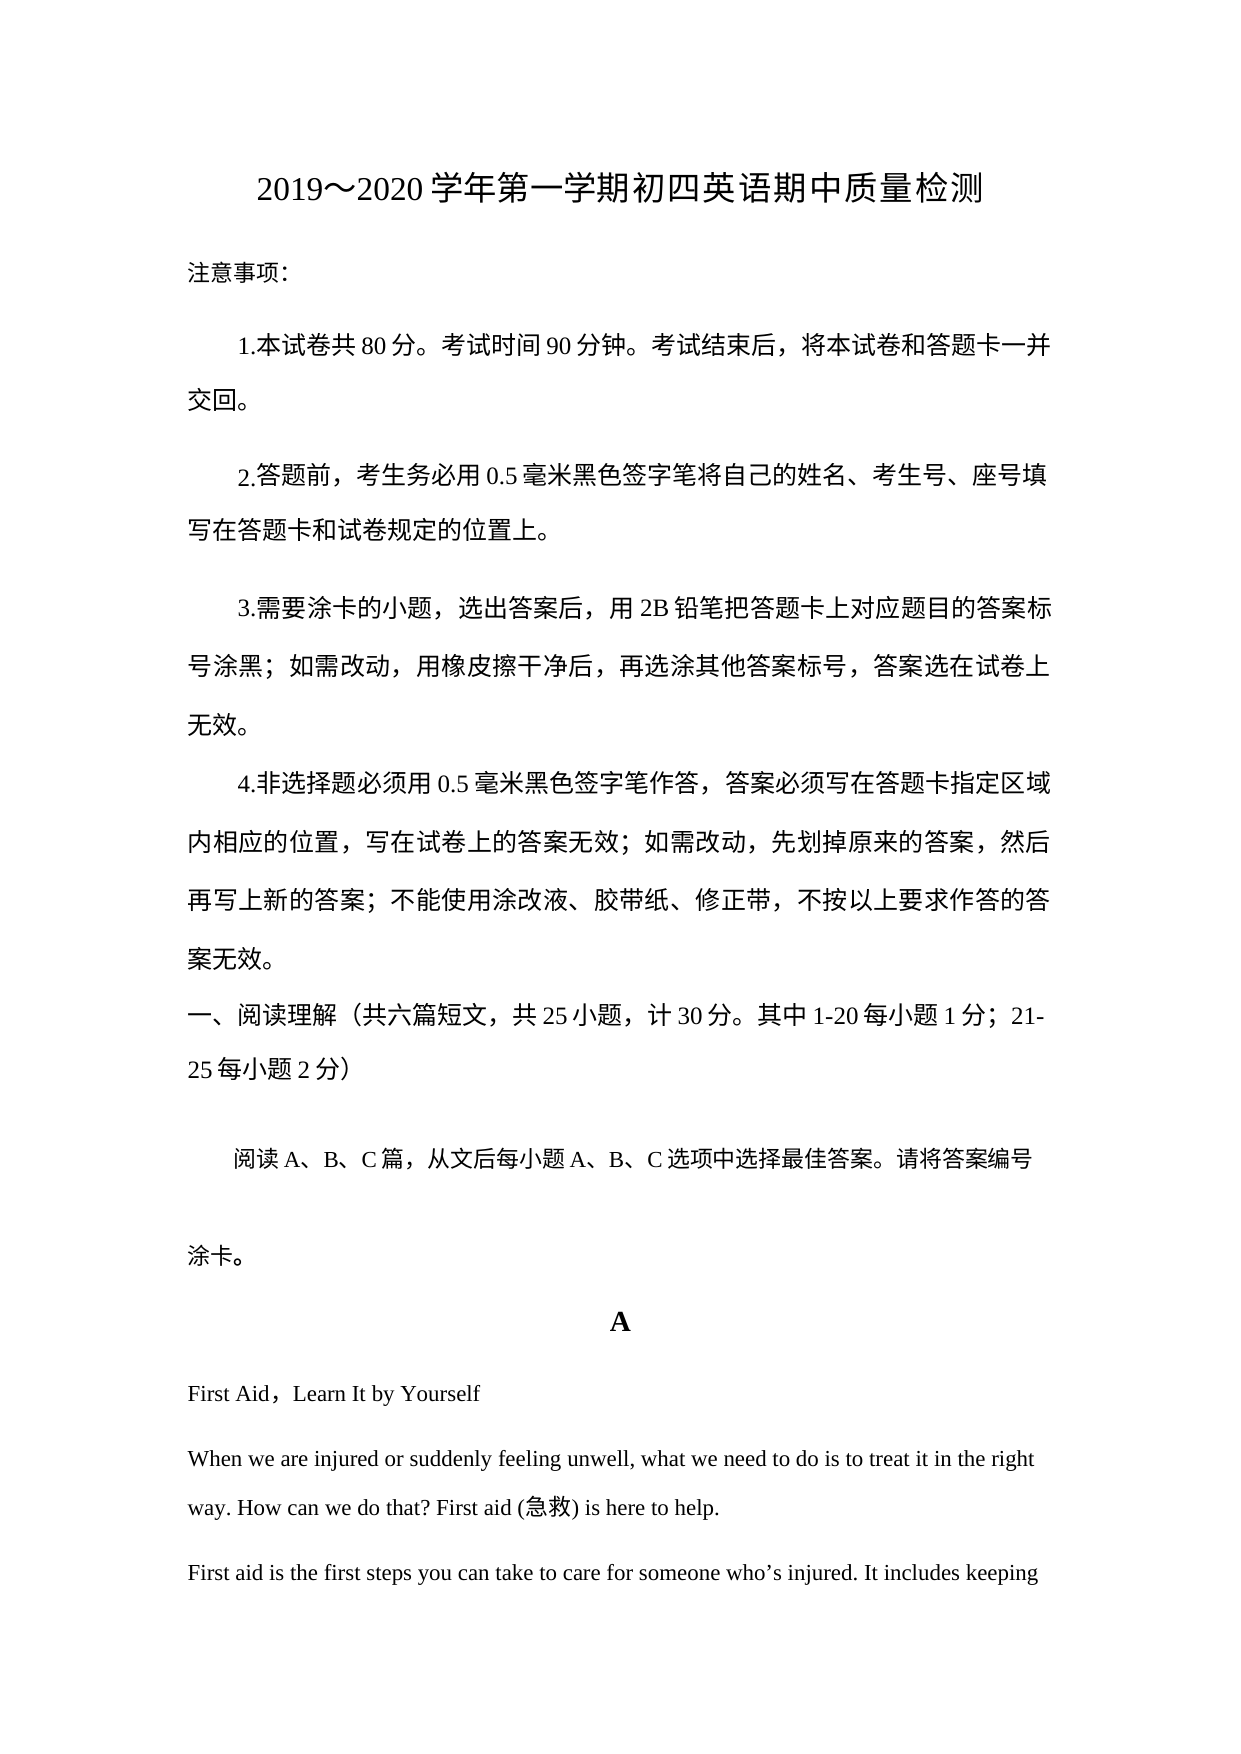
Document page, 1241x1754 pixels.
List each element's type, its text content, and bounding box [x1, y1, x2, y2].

text 4.非选择题必须用0.5毫米黑色签字笔作答，答案必须写在答题卡指定区域内相应的位置，写在试卷上的答案无效；如需改动，先划掉原来的答案，然后再写上新的答案；不能使用涂改液、胶带纸、修正带，不按以上要求作答的答案无效。[来源:学科网ZXXK] [187, 761, 1053, 976]
text 1.本试卷共80分。考试时间90分钟。考试结束后，将本试卷和答题卡一并交回。 [187, 326, 1053, 416]
text 注意事项： [187, 255, 1053, 288]
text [187, 1559, 1053, 1585]
text 阅读A、B、C篇，从文后每小题A、B、C选项中选择最佳答案。请将答案编号涂卡。 [187, 1125, 1053, 1287]
text First Aid，Learn It by Yourself [187, 1375, 1053, 1408]
text 3.需要涂卡的小题，选出答案后，用2B铅笔把答题卡上对应题目的答案标号涂黑；如需改动，用橡皮擦干净后，再选涂其他答案标号，答案选在试卷上无效。 [187, 585, 1053, 741]
text A [187, 1304, 1053, 1337]
text 2019～2020学年第一学期初四英语期中质量检测 [187, 162, 1053, 210]
text When we are injured or suddenly feeling unwell, what we need to do is to treat it in the right way. How can we do that? First aid (急救) is here to help. [187, 1446, 1053, 1522]
text 2.答题前，考生务必用0.5毫米黑色签字笔将自己的姓名、考生号、座号填写在答题卡和试卷规定的位置上。 [187, 455, 1053, 546]
text 一、阅读理解（共六篇短文，共25小题，计30分。其中1-20每小题1分；21-25每小题2分） [187, 995, 1053, 1086]
